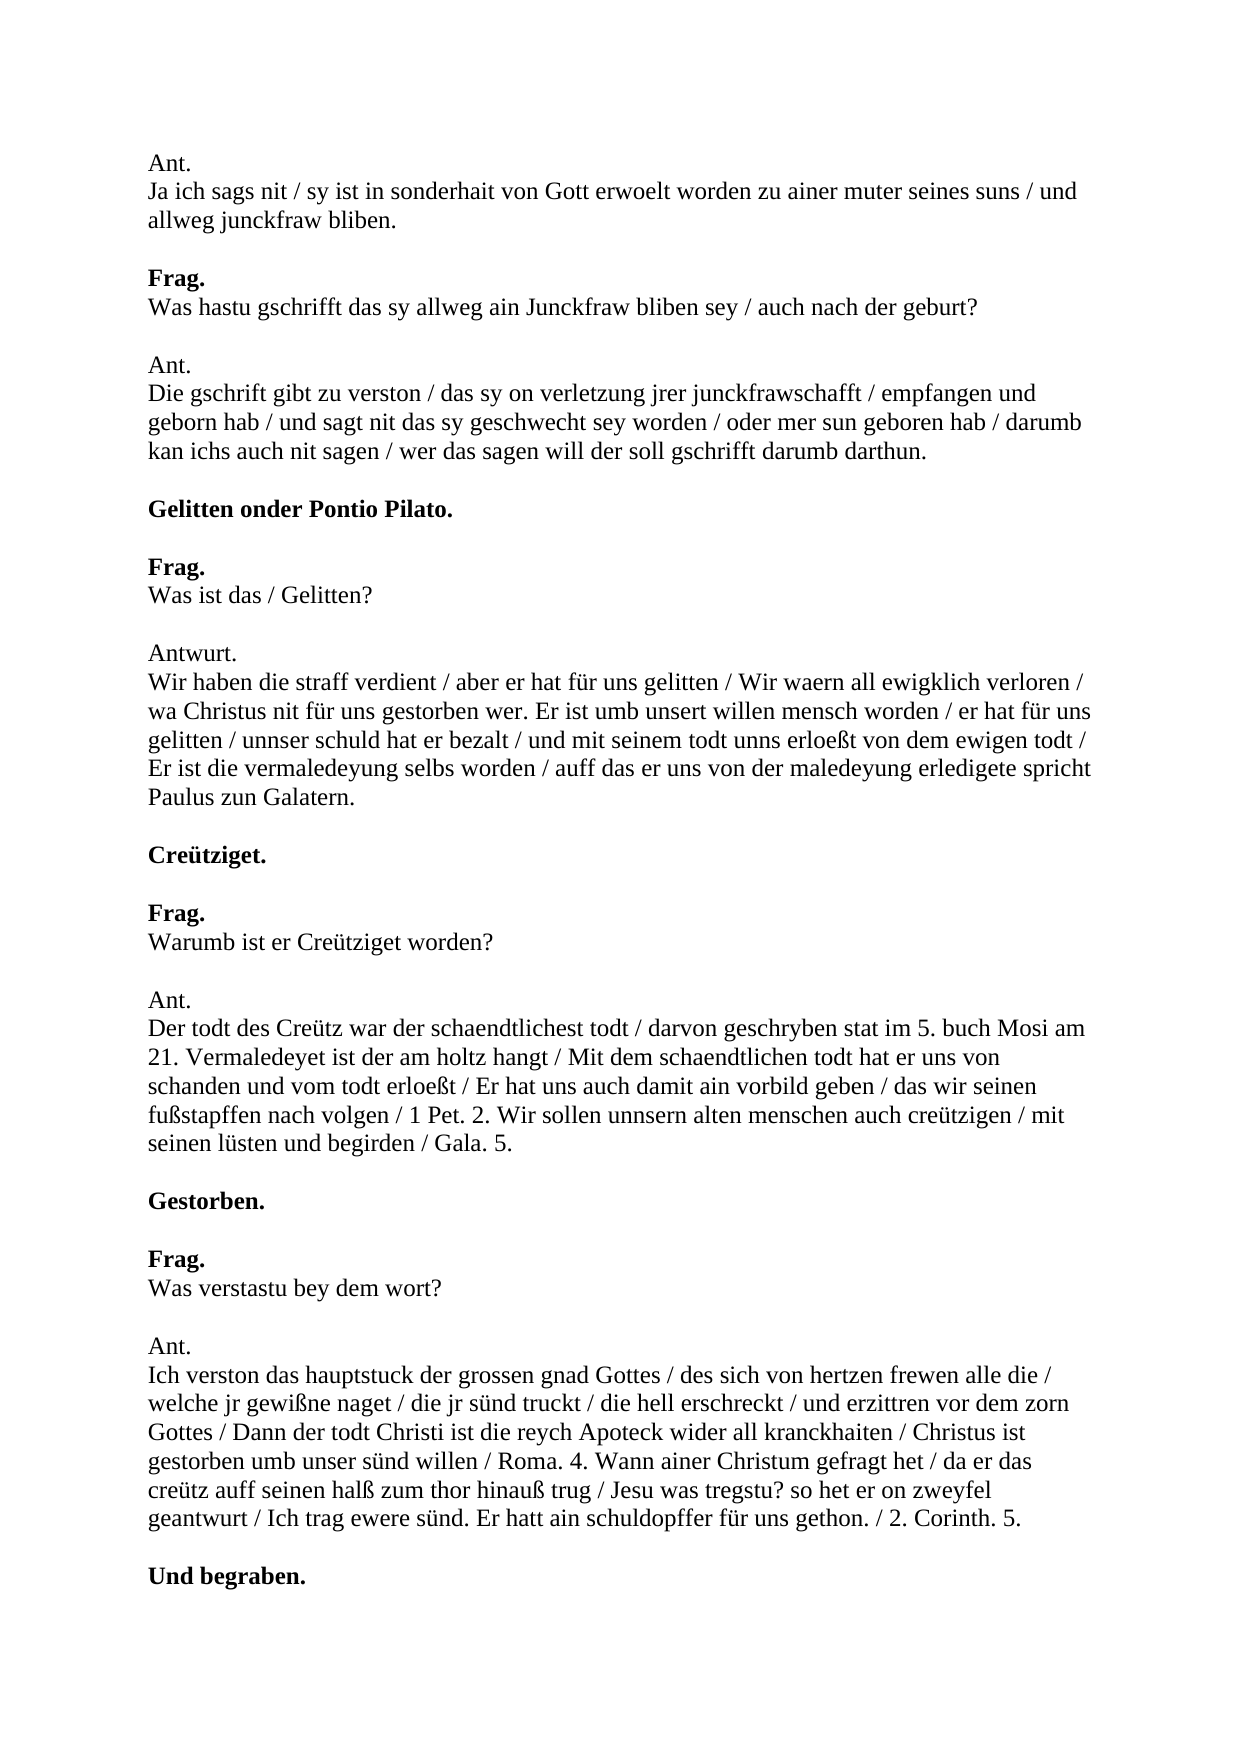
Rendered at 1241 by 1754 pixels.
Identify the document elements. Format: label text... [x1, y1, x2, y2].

text Ant. Ich verston das hauptstuck der grossen gnad Gottes / des sich von hertzen frewen alle die / welche jr gewißne naget / die jr sünd truckt / die hell erschreckt / und erzittren vor dem zorn Gottes / Dann der todt Christi ist die reych Apoteck wider all kranckhaiten / Christus ist gestorben umb unser sünd willen / Roma. 4. Wann ainer Christum gefragt het / da er das creütz auff seinen halß zum thor hinauß trug / Jesu was tregstu? so het er on zweyfel geantwurt / Ich trag ewere sünd. Er hatt ain schuldopffer für uns gethon. / 2. Corinth. 5. [148, 1331, 1093, 1532]
text Ant. Die gschrift gibt zu verston / das sy on verletzung jrer junckfrawschafft / empfangen und geborn hab / und sagt nit das sy geschwecht sey worden / oder mer sun geboren hab / darumb kan ichs auch nit sagen / wer das sagen will der soll gschrifft darumb darthun. [148, 350, 1093, 465]
text Frag. Was verstastu bey dem wort? [148, 1244, 1093, 1302]
text Ant. Ja ich sags nit / sy ist in sonderhait von Gott erwoelt worden zu ainer muter seines suns / und allweg junckfraw bliben. [148, 148, 1093, 234]
text Frag. Warumb ist er Creütziget worden? [148, 898, 1093, 956]
text Creütziget. [148, 840, 1093, 869]
text Und begraben. [148, 1561, 1093, 1590]
text Frag. Was hastu gschrifft das sy allweg ain Junckfraw bliben sey / auch nach der geburt? [148, 263, 1093, 321]
text Antwurt. Wir haben die straff verdient / aber er hat für uns gelitten / Wir waern all ewigklich verloren / wa Christus nit für uns gestorben wer. Er ist umb unsert willen mensch worden / er hat für uns gelitten / unnser schuld hat er bezalt / und mit seinem todt unns erloeßt von dem ewigen todt / Er ist die vermaledeyung selbs worden / auff das er uns von der maledeyung erledigete spricht Paulus zun Galatern. [148, 638, 1093, 811]
text Gestorben. [148, 1186, 1093, 1215]
text Frag. Was ist das / Gelitten? [148, 552, 1093, 609]
text Ant. Der todt des Creütz war der schaendtlichest todt / darvon geschryben stat im 5. buch Mosi am 21. Vermaledeyet ist der am holtz hangt / Mit dem schaendtlichen todt hat er uns von schanden und vom todt erloeßt / Er hat uns auch damit ain vorbild geben / das wir seinen fußstapffen nach volgen / 1 Pet. 2. Wir sollen unnsern alten menschen auch creützigen / mit seinen lüsten und begirden / Gala. 5. [148, 985, 1093, 1157]
text Gelitten onder Pontio Pilato. [148, 494, 1093, 523]
